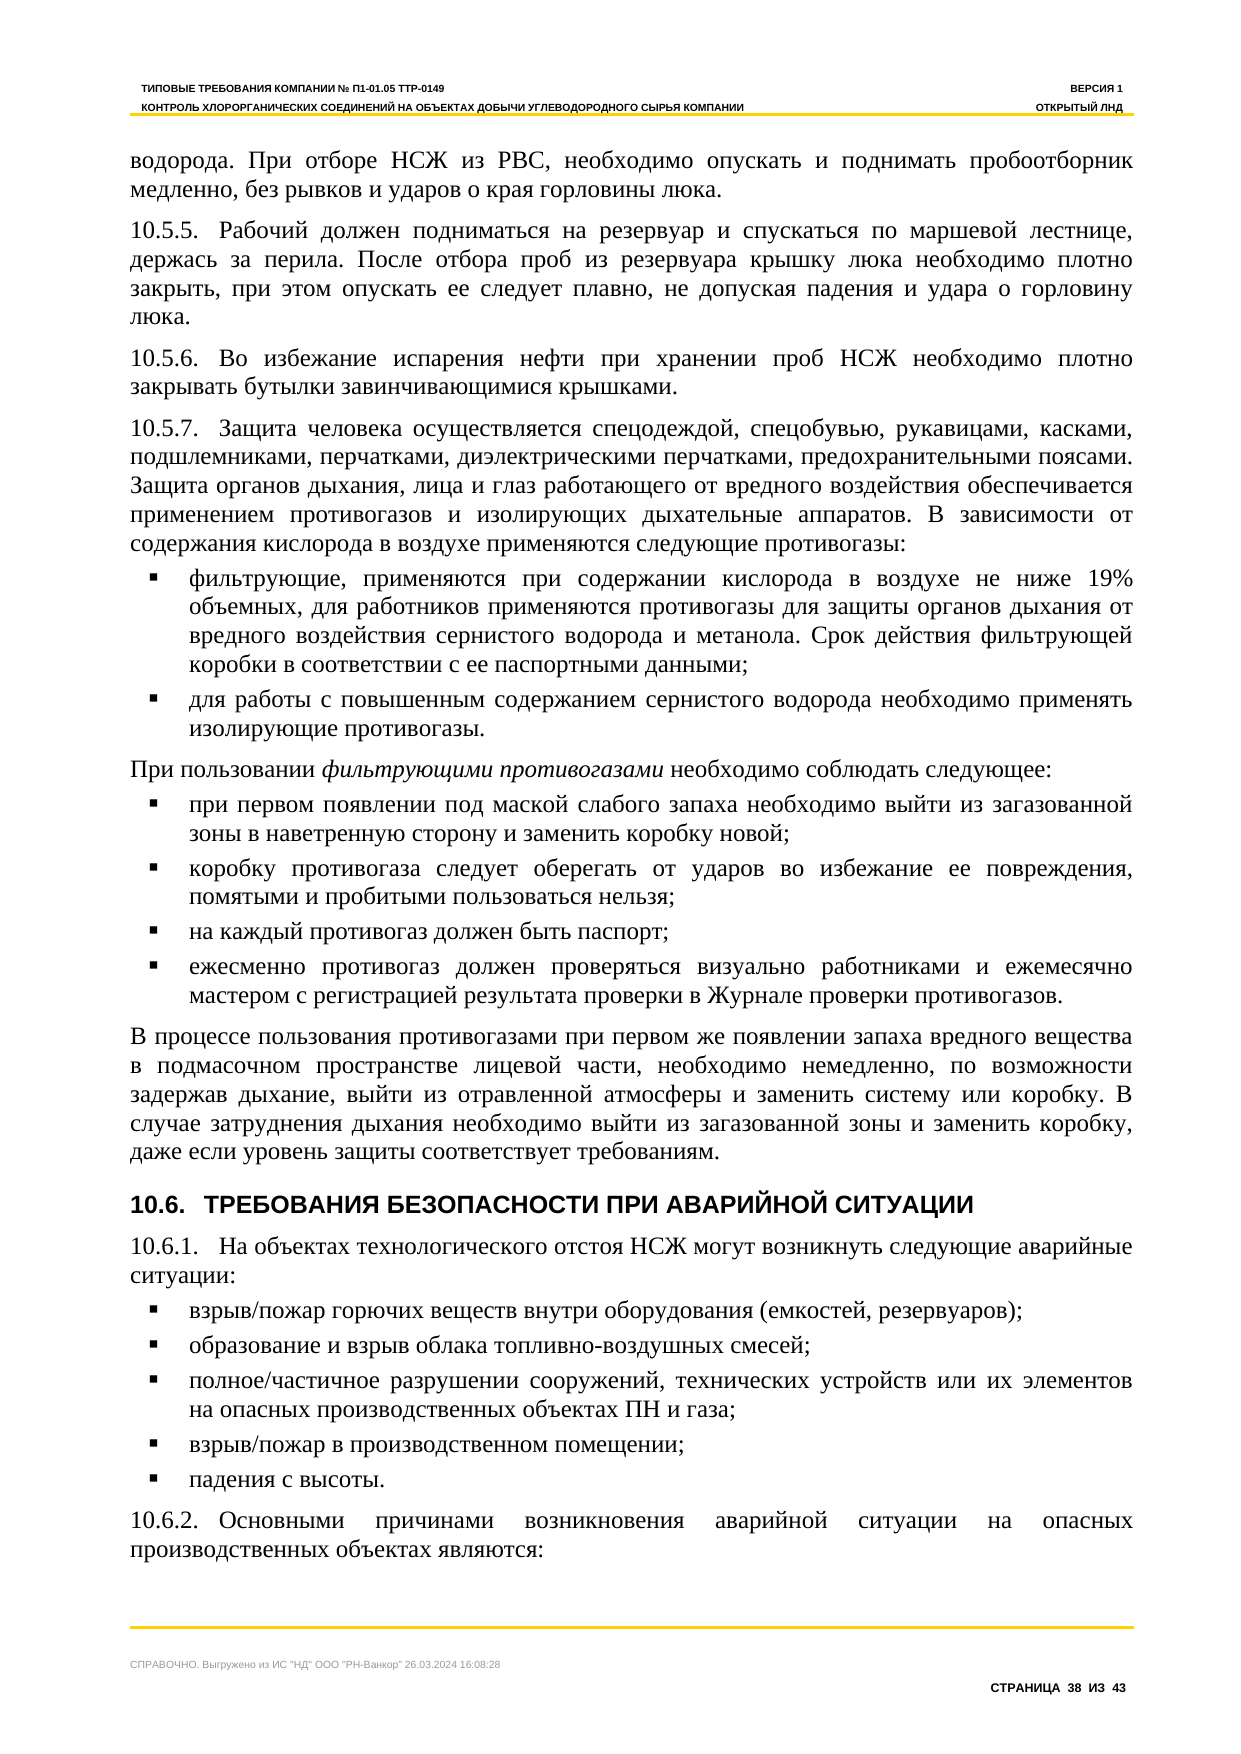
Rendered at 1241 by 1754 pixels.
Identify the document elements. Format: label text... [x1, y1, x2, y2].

list взрыв/пожар горючих веществ внутри оборудования (емкостей, резервуаров); [148, 1295, 1134, 1324]
list Рабочий должен подниматься на резервуар и спускаться по маршевой лестнице, держась за перила. После отбора проб из резервуара крышку люка необходимо плотно закрыть, при этом опускать ее следует плавно, не допуская падения и удара о горловину люка. [130, 215, 1134, 330]
list для работы с повышенным содержанием сернистого водорода необходимо применять изолирующие противогазы. [148, 684, 1134, 741]
list ежесменно противогаз должен проверяться визуально работниками и ежемесячно мастером с регистрацией результата проверки в Журнале проверки противогазов. [148, 951, 1134, 1009]
list Защита человека осуществляется спецодеждой, спецобувью, рукавицами, касками, подшлемниками, перчатками, диэлектрическими перчатками, предохранительными поясами. Защита органов дыхания, лица и глаз работающего от вредного воздействия обеспечивается применением противогазов и изолирующих дыхательные аппаратов. В зависимости от содержания кислорода в воздухе применяются следующие противогазы: [130, 413, 1134, 556]
list взрыв/пожар в производственном помещении; [148, 1429, 1134, 1458]
list ТРЕБОВАНИЯ БЕЗОПАСНОСТИ ПРИ АВАРИЙНОЙ СИТУАЦИИ [130, 1190, 1134, 1219]
list при первом появлении под маской слабого запаха необходимо выйти из загазованной зоны в наветренную сторону и заменить коробку новой; [148, 789, 1134, 846]
list полное/частичное разрушении сооружений, технических устройств или их элементов на опасных производственных объектах ПН и газа; [148, 1365, 1134, 1423]
text В процессе пользования противогазами при первом же появлении запаха вредного вещества в подмасочном пространстве лицевой части, необходимо немедленно, по возможности задержав дыхание, выйти из отравленной атмосферы и заменить систему или коробку. В случае затруднения дыхания необходимо выйти из загазованной зоны и заменить коробку, даже если уровень защиты соответствует требованиям. [130, 1021, 1134, 1165]
list коробку противогаза следует оберегать от ударов во избежание ее повреждения, помятыми и пробитыми пользоваться нельзя; [148, 853, 1134, 910]
list образование и взрыв облака топливно-воздушных смесей; [148, 1330, 1134, 1359]
list на каждый противогаз должен быть паспорт; [148, 916, 1134, 945]
list На объектах технологического отстоя НСЖ могут возникнуть следующие аварийные ситуации: [130, 1231, 1134, 1289]
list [130, 145, 1134, 203]
list фильтрующие, применяются при содержании кислорода в воздухе не ниже 19% объемных, для работников применяются противогазы для защиты органов дыхания от вредного воздействия сернистого водорода и метанола. Срок действия фильтрующей коробки в соответствии с ее паспортными данными; [148, 563, 1134, 678]
list Во избежание испарения нефти при хранении проб НСЖ необходимо плотно закрывать бутылки завинчивающимися крышками. [130, 343, 1134, 400]
list падения с высоты. [148, 1464, 1134, 1493]
list Основными причинами возникновения аварийной ситуации на опасных производственных объектах являются: [130, 1505, 1134, 1563]
text При пользовании фильтрующими противогазами необходимо соблюдать следующее: [130, 754, 1134, 783]
